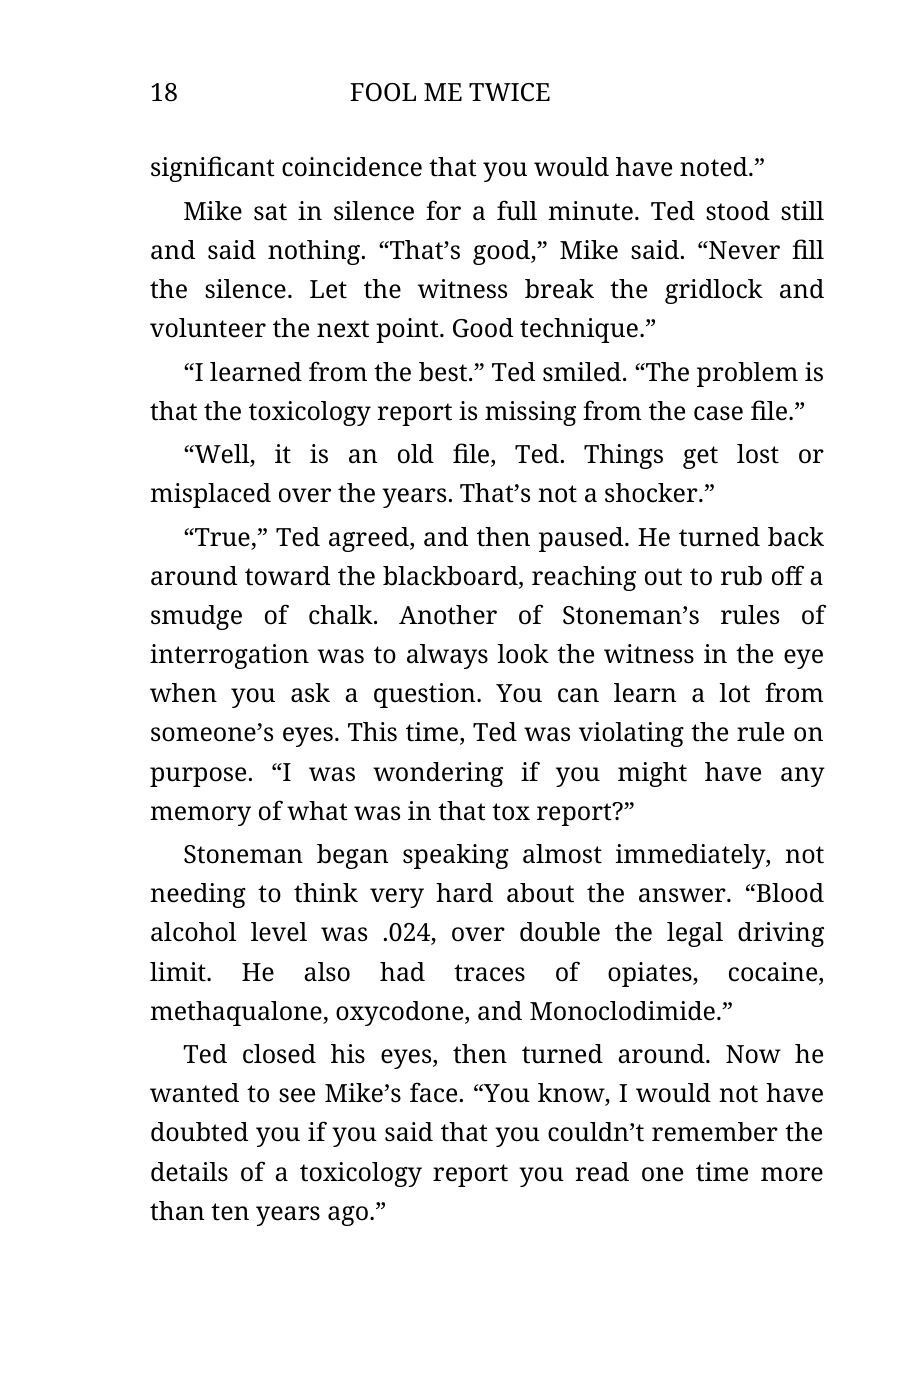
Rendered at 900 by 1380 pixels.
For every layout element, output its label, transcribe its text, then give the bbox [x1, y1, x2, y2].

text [150, 150, 825, 184]
text Stoneman began speaking almost immediately, not needing to think very hard about the answer. “Blood alcohol level was .024, over double the legal driving limit. He also had traces of opiates, cocaine, methaqualone, oxycodone, and Monoclodimide.” [150, 837, 825, 1027]
text Ted closed his eyes, then turned around. Now he wanted to see Mike’s face. “You know, I would not have doubted you if you said that you couldn’t remember the details of a toxicology report you read one time more than ten years ago.” [150, 1037, 825, 1227]
text Mike sat in silence for a full minute. Ted stood still and said nothing. “That’s good,” Mike said. “Never fill the silence. Let the witness break the gridlock and volunteer the next point. Good technique.” [150, 193, 825, 345]
text “I learned from the best.” Ted smiled. “The problem is that the toxicology report is missing from the case file.” [150, 354, 825, 427]
text “Well, it is an old file, Ted. Things get lost or misplaced over the years. That’s not a shocker.” [150, 437, 825, 510]
text “True,” Ted agreed, and then paused. He turned back around toward the blackboard, reaching out to rub off a smudge of chalk. Another of Stoneman’s rules of interrogation was to always look the witness in the eye when you ask a question. You can learn a lot from someone’s eyes. This time, Ted was violating the rule on purpose. “I was wondering if you might have any memory of what was in that tox report?” [150, 519, 825, 827]
